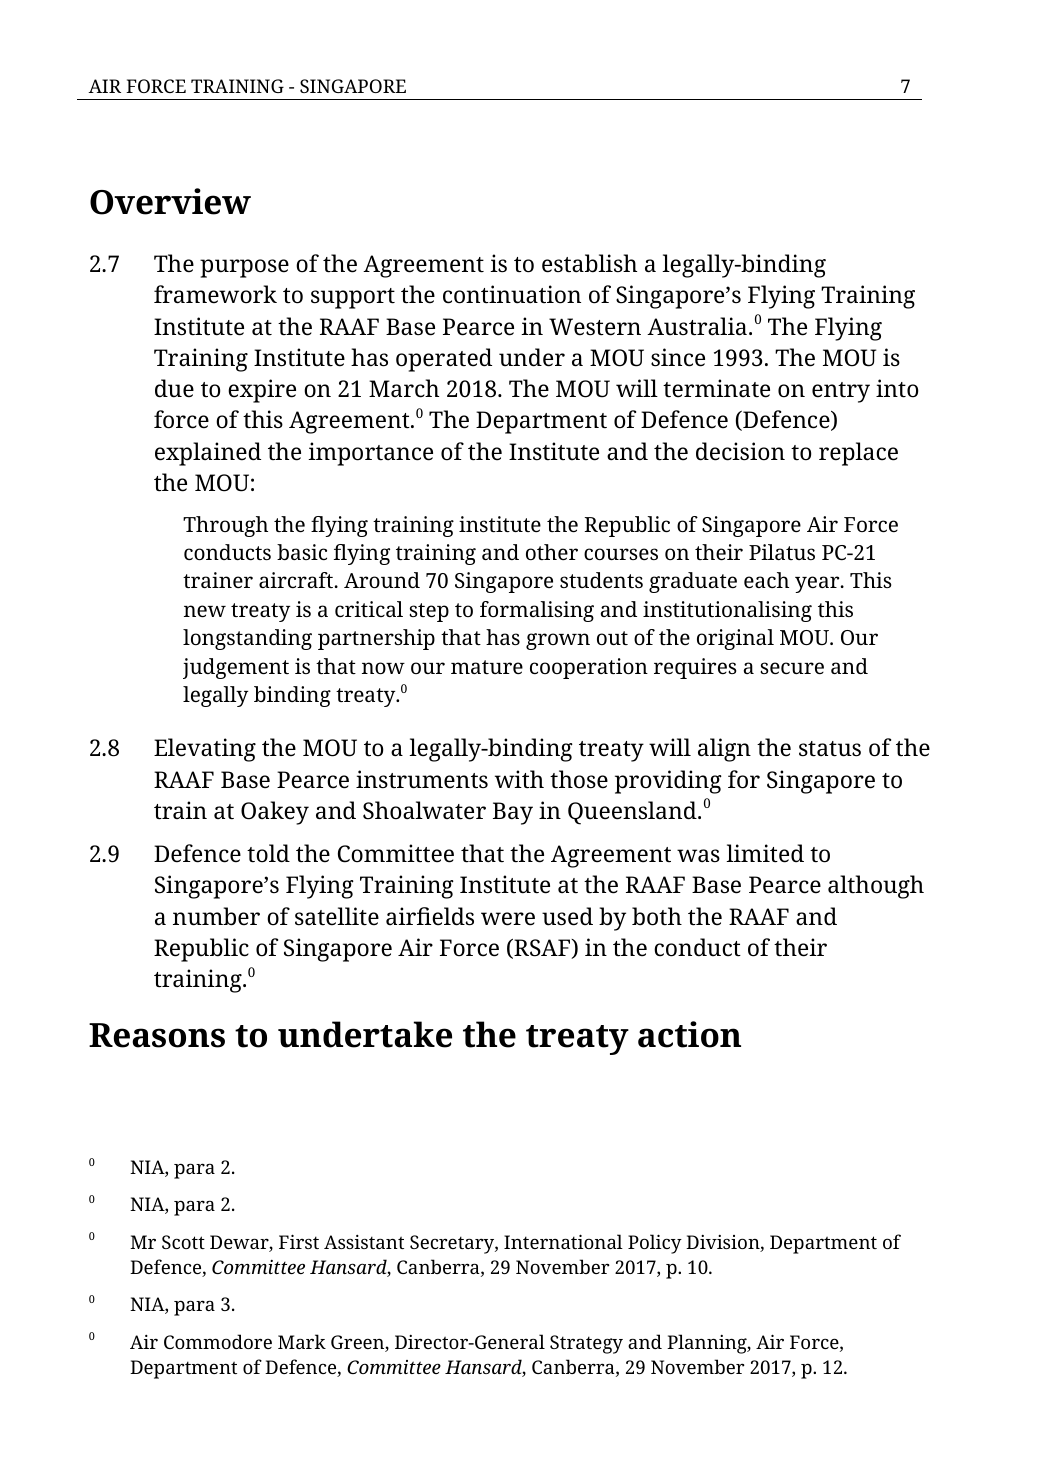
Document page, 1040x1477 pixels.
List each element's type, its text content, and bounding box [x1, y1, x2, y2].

subtitle Reasons to undertake the treaty action [88, 1012, 933, 1057]
text Through the flying training institute the Republic of Singapore Air Force conducts basic flying training and other courses on their Pilatus PC-21 trainer aircraft. Around 70 Singapore students graduate each year. This new treaty is a critical step to formalising and institutionalising this longstanding partnership that has grown out of the original MOU. Our judgement is that now our mature cooperation requires a secure and legally binding treaty. [183, 510, 909, 709]
text 2.8 Elevating the MOU to a legally-binding treaty will align the status of the RAAF Base Pearce instruments with those providing for Singapore to train at Oakey and Shoalwater Bay in Queensland. [88, 732, 933, 826]
subtitle Overview [88, 179, 933, 224]
text 2.7 The purpose of the Agreement is to establish a legally-binding framework to support the continuation of Singapore’s Flying Training Institute at the RAAF Base Pearce in Western Australia. The Flying Training Institute has operated under a MOU since 1993. The MOU is due to expire on 21 March 2018. The MOU will terminate on entry into force of this Agreement. The Department of Defence (Defence) explained the importance of the Institute and the decision to replace the MOU: [88, 248, 933, 498]
text 2.9 Defence told the Committee that the Agreement was limited to Singapore’s Flying Training Institute at the RAAF Base Pearce although a number of satellite airfields were used by both the RAAF and Republic of Singapore Air Force (RSAF) in the conduct of their training. [88, 838, 933, 994]
